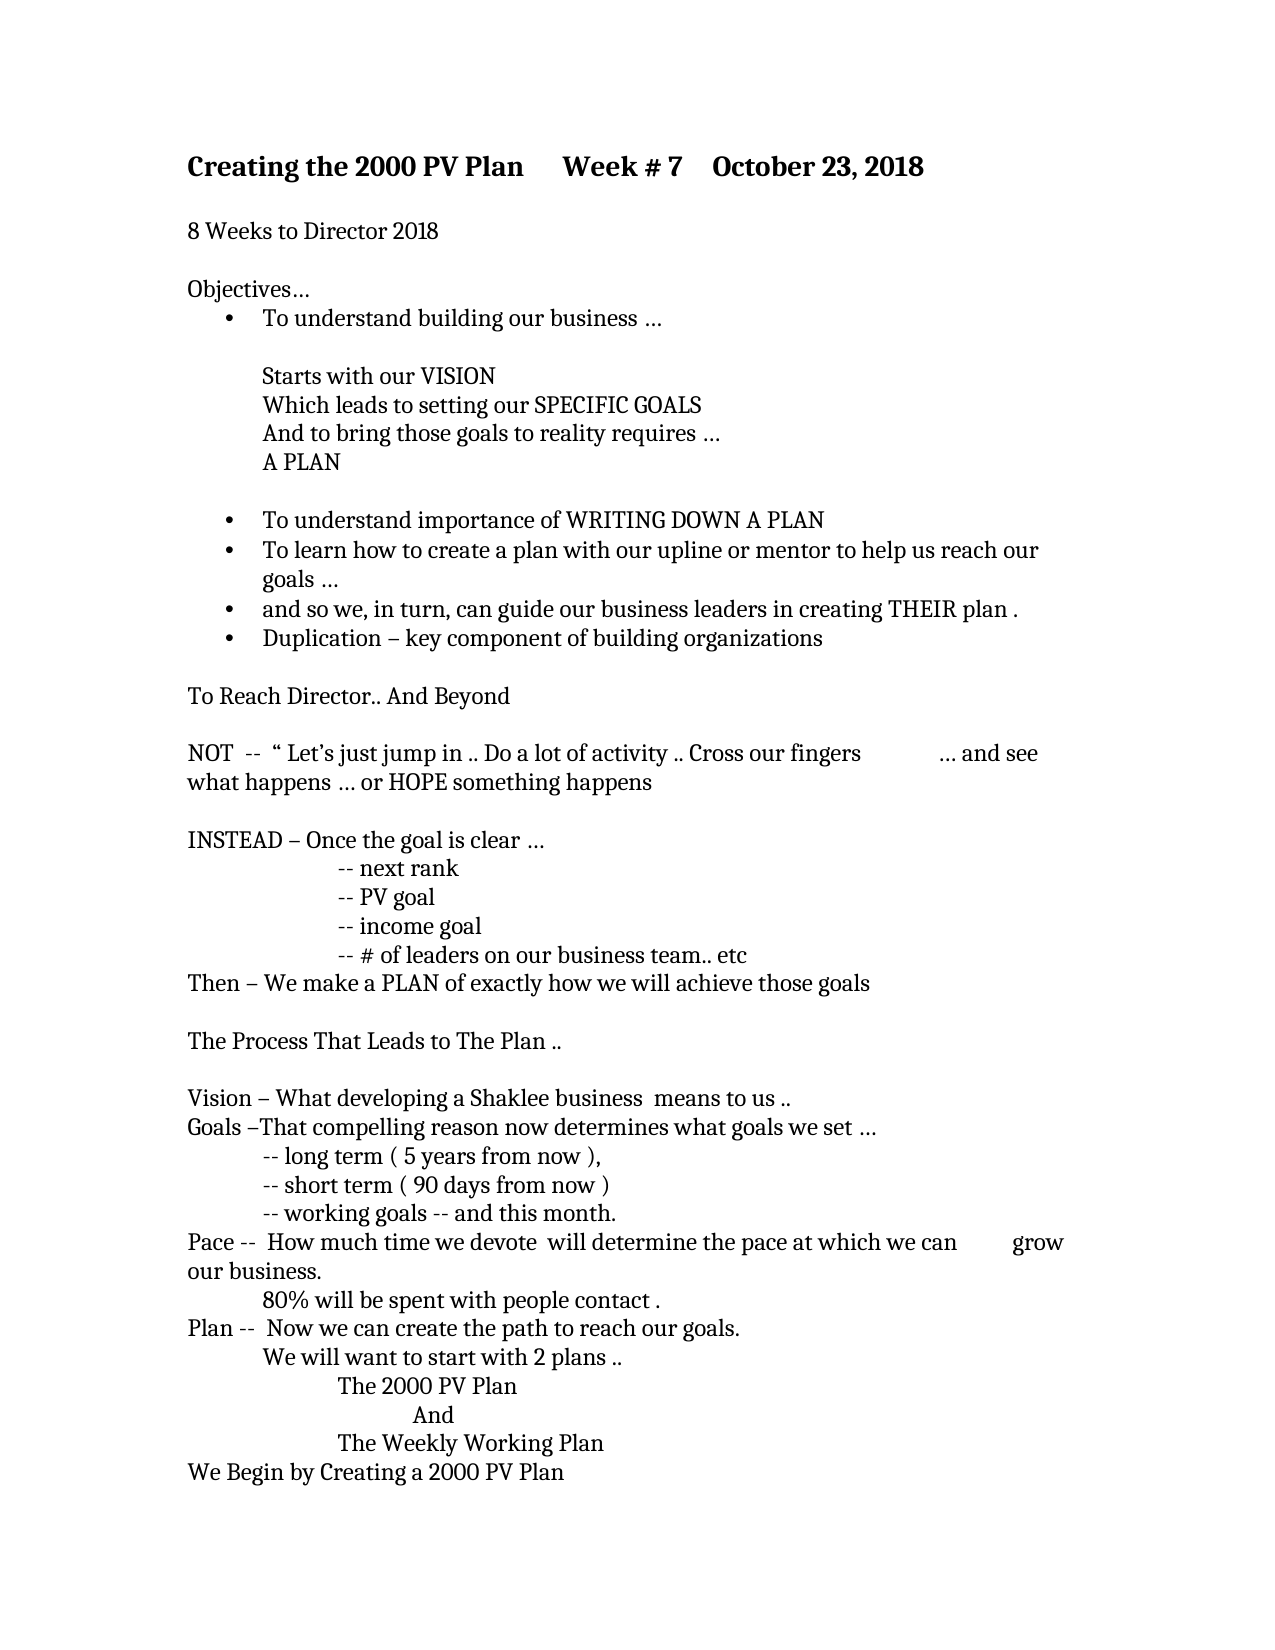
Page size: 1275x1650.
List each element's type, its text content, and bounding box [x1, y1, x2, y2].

text -- short term ( 90 days from now ) [187, 1171, 1087, 1199]
text The Weekly Working Plan [187, 1429, 1087, 1458]
text A PLAN [187, 448, 1087, 477]
list and so we, in turn, can guide our business leaders in creating THEIR plan . [225, 594, 1087, 623]
text To Reach Director.. And Beyond [187, 682, 1087, 711]
list To learn how to create a plan with our upline or mentor to help us reach our goals … [225, 535, 1087, 594]
text Objectives… [187, 274, 1087, 303]
text The 2000 PV Plan [187, 1372, 1087, 1401]
text -- # of leaders on our business team.. etc [187, 941, 1087, 969]
text 8 Weeks to Director 2018 [187, 217, 1087, 246]
text We Begin by Creating a 2000 PV Plan [187, 1458, 1087, 1487]
text -- income goal [187, 912, 1087, 941]
text Which leads to setting our SPECIFIC GOALS [187, 391, 1087, 419]
text -- PV goal [187, 883, 1087, 912]
text The Process That Leads to The Plan .. [187, 1027, 1087, 1056]
text And [187, 1401, 1087, 1429]
list To understand importance of WRITING DOWN A PLAN [225, 506, 1087, 535]
text -- working goals -- and this month. Pace -- How much time we devote will determine the pace at which we can grow our business. [187, 1199, 1087, 1286]
text And to bring those goals to reality requires … [187, 419, 1087, 448]
text 80% will be spent with people contact . [187, 1286, 1087, 1314]
text Plan -- Now we can create the path to reach our goals. [187, 1314, 1087, 1343]
list Duplication – key component of building organizations [225, 623, 1087, 653]
text -- next rank [187, 854, 1087, 883]
list To understand building our business … [225, 303, 1087, 362]
text Vision – What developing a Shaklee business means to us .. [187, 1084, 1087, 1113]
text Then – We make a PLAN of exactly how we will achieve those goals [187, 969, 1087, 998]
text -- long term ( 5 years from now ), [187, 1142, 1087, 1171]
text Starts with our VISION [187, 362, 1087, 391]
text INSTEAD – Once the goal is clear … [187, 826, 1087, 854]
text Goals –That compelling reason now determines what goals we set … [187, 1113, 1087, 1142]
text Creating the 2000 PV Plan Week # 7 October 23, 2018 [187, 150, 1087, 183]
text We will want to start with 2 plans .. [187, 1343, 1087, 1372]
text NOT -- “ Let’s just jump in .. Do a lot of activity .. Cross our fingers … and see what happens … or HOPE something happens [187, 739, 1087, 797]
